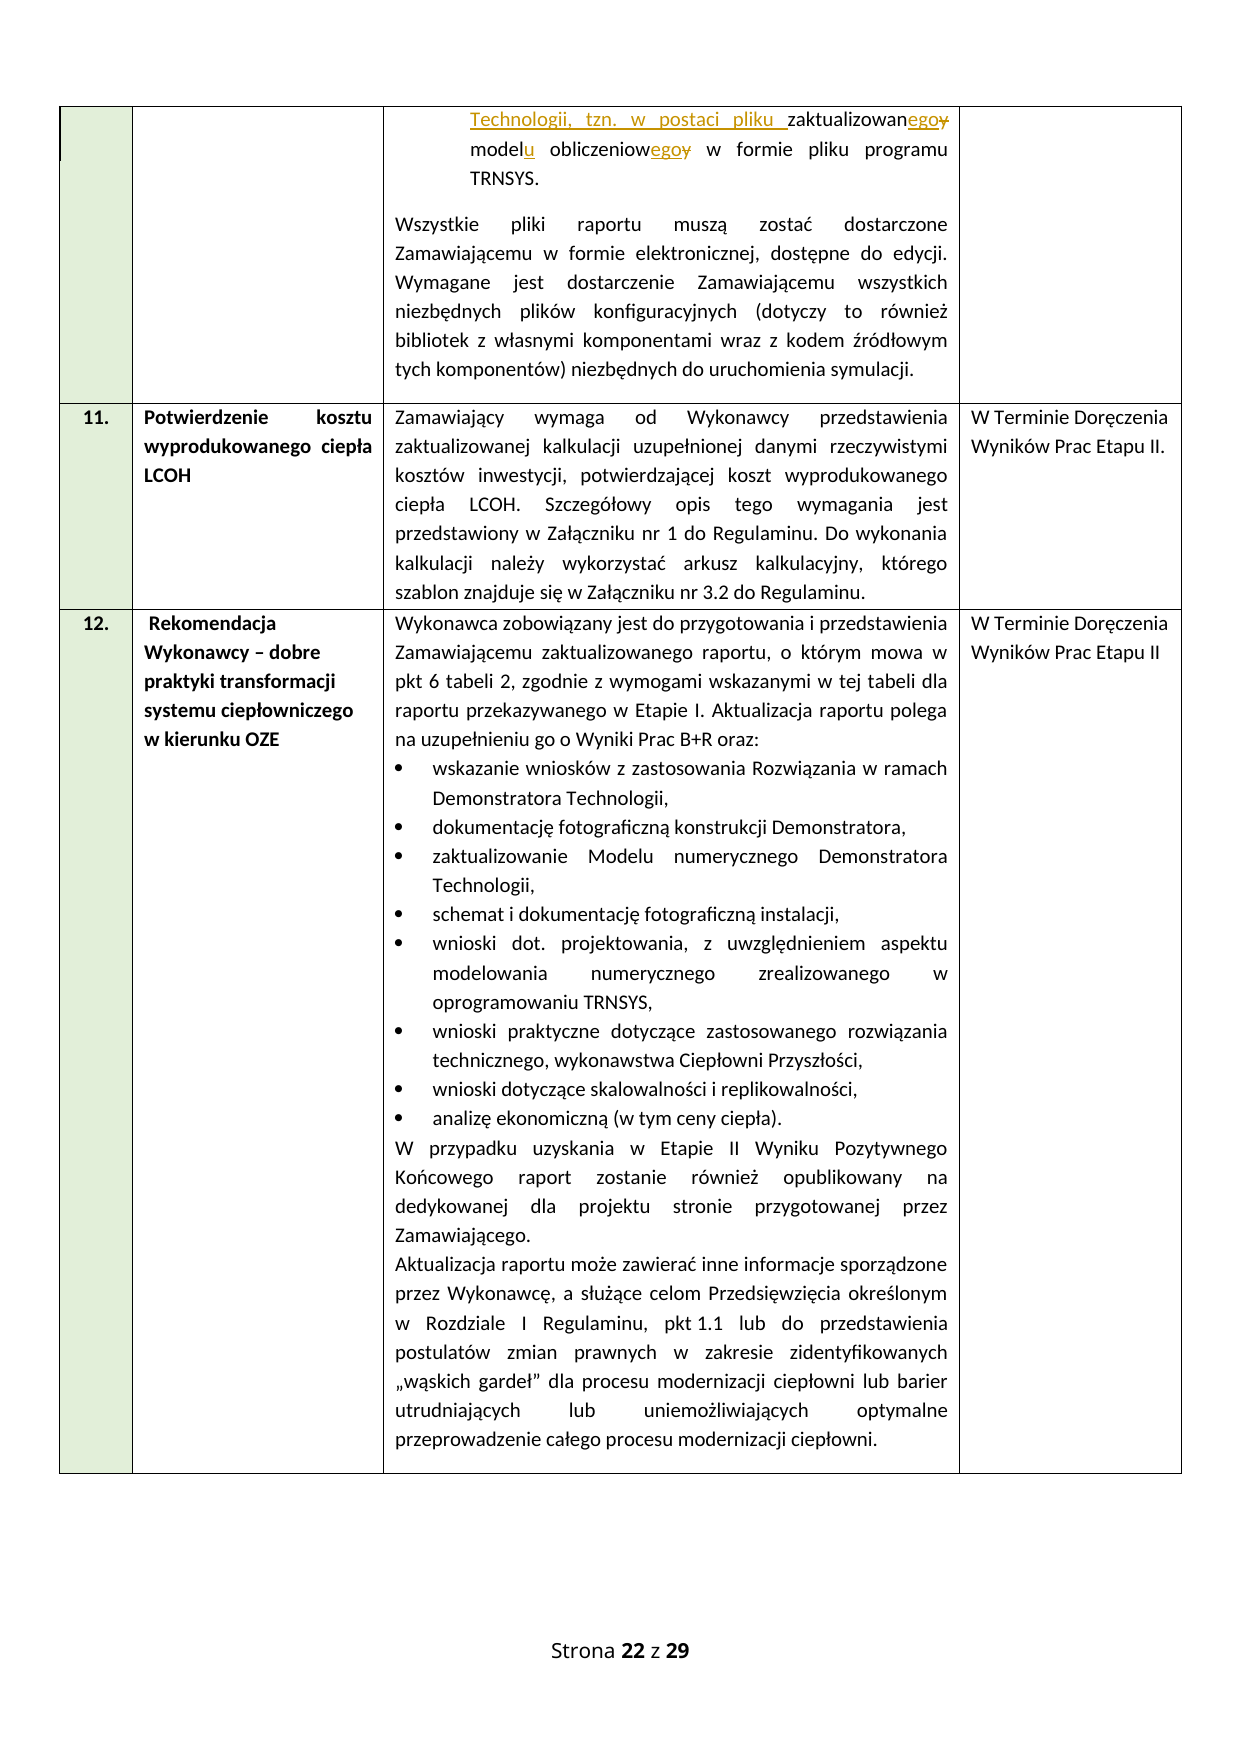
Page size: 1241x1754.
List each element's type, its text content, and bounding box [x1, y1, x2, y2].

table_cell Rekomendacja Wykonawcy – dobre praktyki transformacji systemu ciepłowniczego w kierunku OZE [133, 610, 383, 1473]
table_cell Zamawiający wymaga od Wykonawcy przedstawienia zaktualizowanej kalkulacji uzupełnionej danymi rzeczywistymi kosztów inwestycji, potwierdzającej koszt wyprodukowanego ciepła LCOH. Szczegółowy opis tego wymagania jest przedstawiony w Załączniku nr 1 do Regulaminu. Do wykonania kalkulacji należy wykorzystać arkusz kalkulacyjny, którego szablon znajduje się w Załączniku nr 3.2 do Regulaminu. [384, 404, 959, 609]
table_cell 12. [60, 610, 132, 1473]
table_cell Wykonawca zobowiązany jest do przygotowania i przedstawienia Zamawiającemu zaktualizowanego raportu, o którym mowa w pkt 6 tabeli 2, zgodnie z wymogami wskazanymi w tej tabeli dla raportu przekazywanego w Etapie I. Aktualizacja raportu polega na uzupełnieniu go o Wyniki Prac B+R oraz: wskazanie wniosków z zastosowania Rozwiązania w ramach Demonstratora Technologii, dokumentację fotograficzną konstrukcji Demonstratora, zaktualizowanie Modelu numerycznego Demonstratora Technologii, schemat i dokumentację fotograficzną instalacji, wnioski dot. projektowania, z uwzględnieniem aspektu modelowania numerycznego zrealizowanego w oprogramowaniu TRNSYS, wnioski praktyczne dotyczące zastosowanego rozwiązania technicznego, wykonawstwa Ciepłowni Przyszłości, wnioski dotyczące skalowalności i replikowalności, analizę ekonomiczną (w tym ceny ciepła). W przypadku uzyskania w Etapie II Wyniku Pozytywnego Końcowego raport zostanie również opublikowany na dedykowanej dla projektu stronie przygotowanej przez Zamawiającego. Aktualizacja raportu może zawierać inne informacje sporządzone przez Wykonawcę, a służące celom Przedsięwzięcia określonym w Rozdziale I Regulaminu, pkt 1.1 lub do przedstawienia postulatów zmian prawnych w zakresie zidentyfikowanych „wąskich gardeł” dla procesu modernizacji ciepłowni lub barier utrudniających lub uniemożliwiających optymalne przeprowadzenie całego procesu modernizacji ciepłowni. [384, 610, 959, 1473]
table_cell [384, 107, 959, 403]
table_cell 10. [60, 107, 132, 403]
table_cell W Terminie Doręczenia Wyników Prac Etapu II [960, 610, 1181, 1473]
table_cell W Terminie Doręczenia Wyników Prac Etapu II. [960, 404, 1181, 609]
table_cell Potwierdzenie kosztu wyprodukowanego ciepła LCOH [133, 404, 383, 609]
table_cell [133, 107, 383, 403]
table_cell 11. [60, 404, 132, 609]
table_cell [960, 107, 1181, 403]
